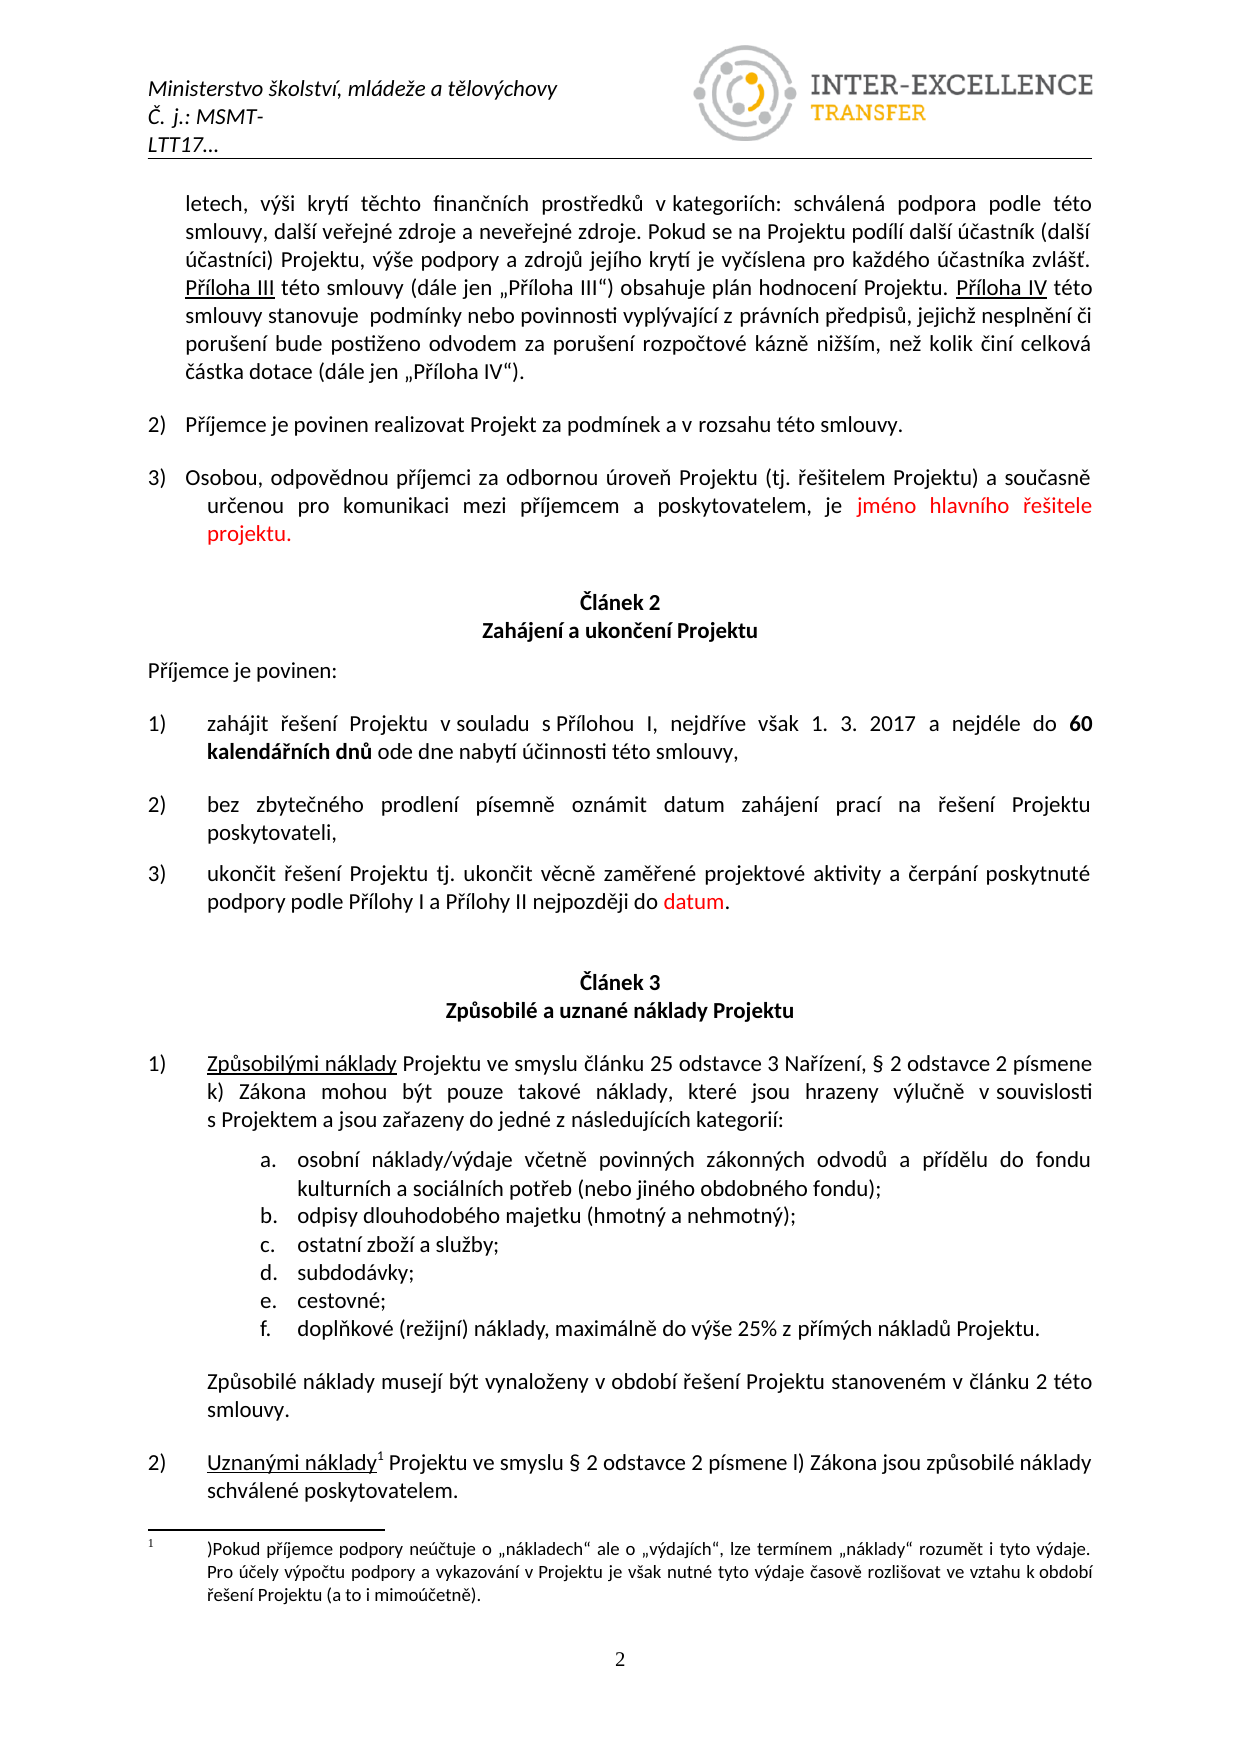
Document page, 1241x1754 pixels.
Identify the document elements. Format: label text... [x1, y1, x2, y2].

list Uznanými náklady Projektu ve smyslu § 2 odstavce 2 písmene l) Zákona jsou způsobilé náklady schválené poskytovatelem. [148, 1448, 1092, 1504]
text Způsobilé a uznané náklady Projektu [148, 996, 1092, 1024]
text Zahájení a ukončení Projektu [148, 616, 1092, 644]
list doplňkové (režijní) náklady, maximálně do výše 25% z přímých nákladů Projektu. [260, 1314, 1092, 1342]
list ostatní zboží a služby; [260, 1230, 1092, 1258]
picture [693, 45, 1093, 141]
text Článek 3 [148, 968, 1092, 996]
list cestovné; [260, 1286, 1092, 1314]
list Příjemce je povinen realizovat Projekt za podmínek a v rozsahu této smlouvy. [148, 410, 1092, 438]
list zahájit řešení Projektu v souladu s Přílohou I, nejdříve však 1. 3. 2017 a nejdéle do 60 kalendářních dnů ode dne nabytí účinnosti této smlouvy, [148, 709, 1092, 765]
text Příjemce je povinen: [148, 656, 1092, 684]
list Způsobilé náklady musejí být vynaloženy v období řešení Projektu stanoveném v článku 2 této smlouvy. [207, 1367, 1092, 1423]
list subdodávky; [260, 1258, 1092, 1286]
list ukončit řešení Projektu tj. ukončit věcně zaměřené projektové aktivity a čerpání poskytnuté podpory podle Přílohy I a Přílohy II nejpozději do datum. [148, 859, 1092, 915]
list Způsobilými náklady Projektu ve smyslu článku 25 odstavce 3 Nařízení, § 2 odstavce 2 písmene k) Zákona mohou být pouze takové náklady, které jsou hrazeny výlučně v souvislosti s Projektem a jsou zařazeny do jedné z následujících kategorií: [148, 1049, 1092, 1133]
list bez zbytečného prodlení písemně oznámit datum zahájení prací na řešení Projektu poskytovateli, [148, 790, 1092, 846]
list osobní náklady/výdaje včetně povinných zákonných odvodů a přídělu do fondu kulturních a sociálních potřeb (nebo jiného obdobného fondu); [260, 1146, 1092, 1202]
list Osobou, odpovědnou příjemci za odbornou úroveň Projektu (tj. řešitelem Projektu) a současně určenou pro komunikaci mezi příjemcem a poskytovatelem, je jméno hlavního řešitele projektu. [148, 463, 1092, 547]
list odpisy dlouhodobého majetku (hmotný a nehmotný); [260, 1202, 1092, 1230]
